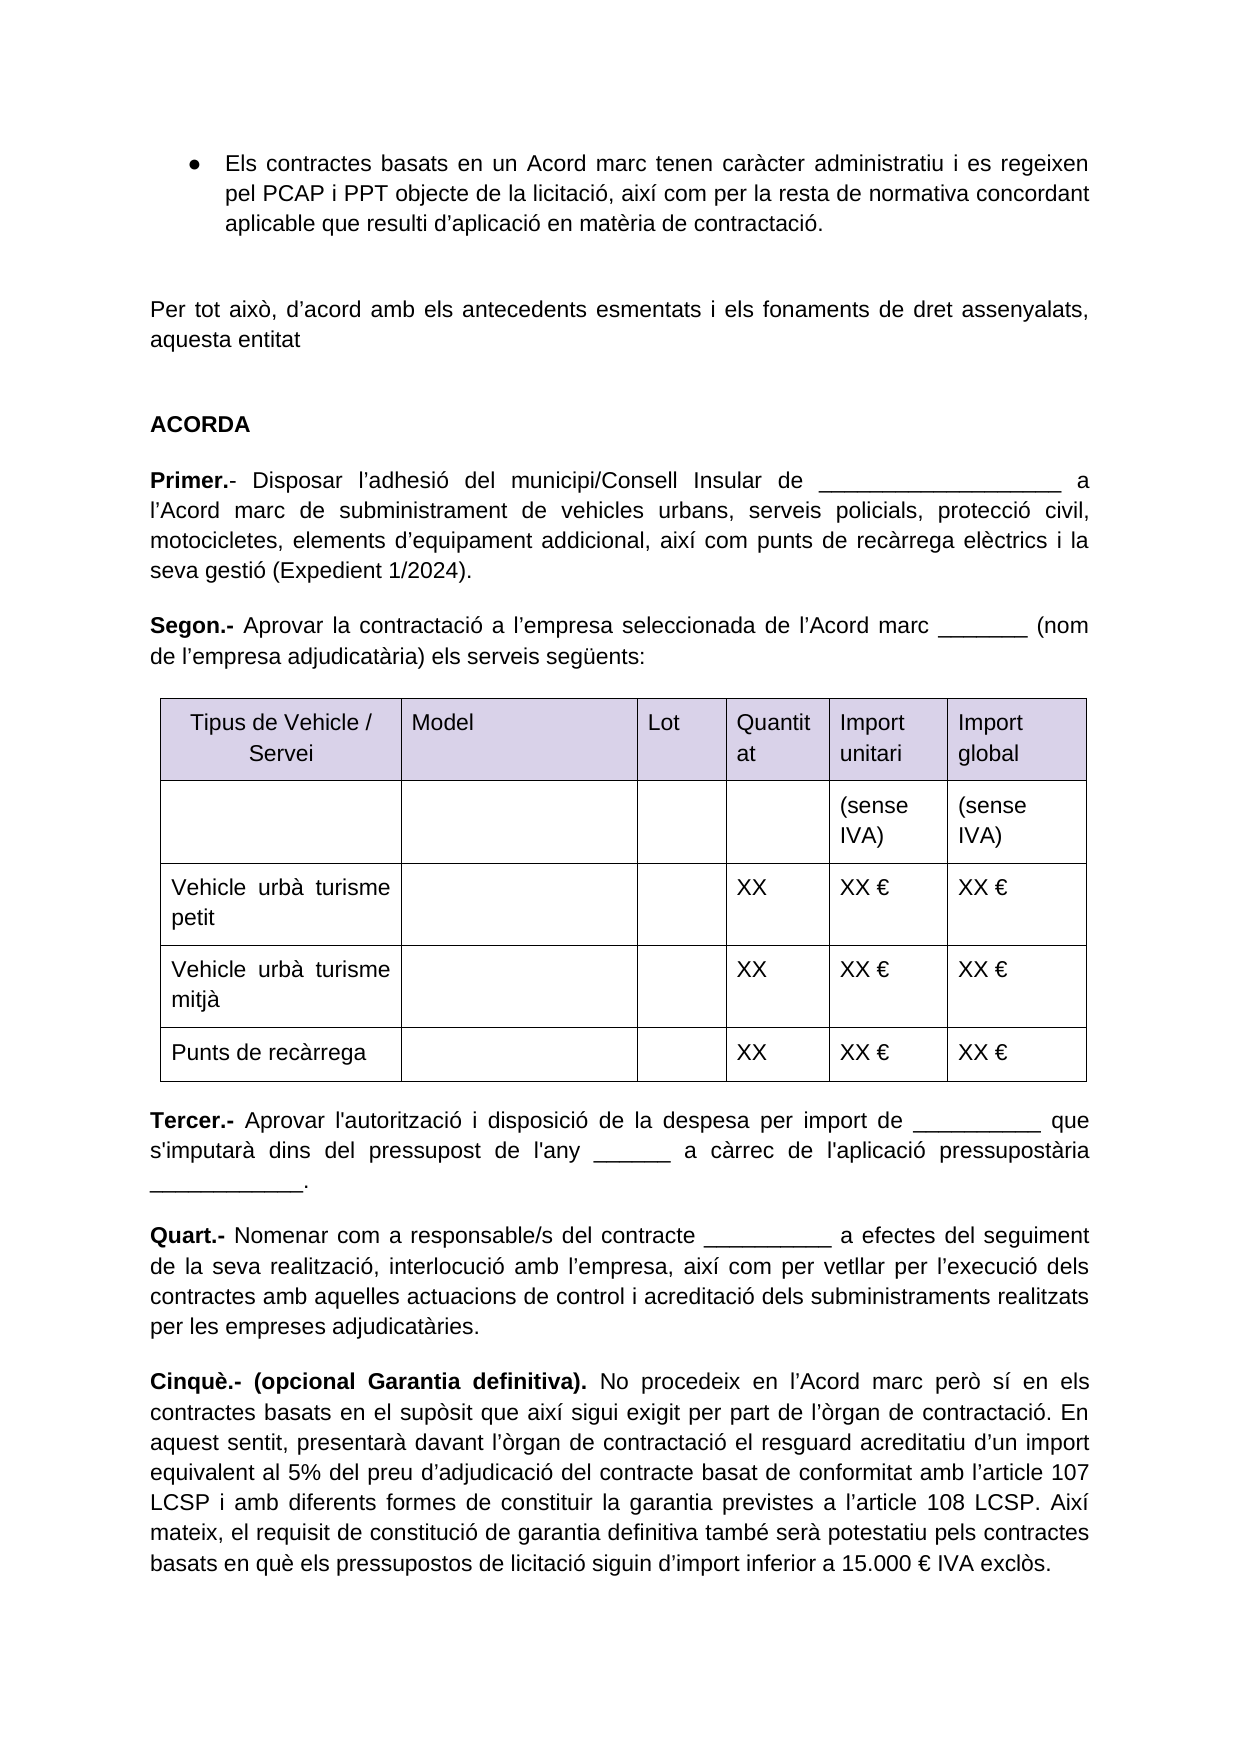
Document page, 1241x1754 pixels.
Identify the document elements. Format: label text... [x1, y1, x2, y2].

table_cell [402, 946, 637, 1027]
table_cell [402, 864, 637, 945]
table_header Import unitari [830, 699, 947, 780]
text Quart.- Nomenar com a responsable/s del contracte __________ a efectes del seguiment de la seva realització, interlocució amb l’empresa, així com per vetllar per l’execució dels contractes amb aquelles actuacions de control i acreditació dels subministraments realitzats per les empreses adjudicatàries. [150, 1222, 1090, 1339]
table_cell Vehicle urbà turisme petit [161, 864, 401, 945]
list Els contractes basats en un Acord marc tenen caràcter administratiu i es regeixen pel PCAP i PPT objecte de la licitació, així com per la resta de normativa concordant aplicable que resulti d’aplicació en matèria de contractació. [187, 150, 1090, 237]
table_cell [402, 1028, 637, 1081]
table_cell XX € [948, 946, 1086, 1027]
table_cell [638, 864, 726, 945]
table_cell XX € [830, 1028, 947, 1081]
text Segon.- Aprovar la contractació a l’empresa seleccionada de l’Acord marc _______ (nom de l’empresa adjudicatària) els serveis següents: [150, 612, 1090, 669]
table_cell Vehicle urbà turisme mitjà [161, 946, 401, 1027]
table_cell [161, 781, 401, 862]
text Tercer.- Aprovar l'autorització i disposició de la despesa per import de __________ que s'imputarà dins del pressupost de l'any ______ a càrrec de l'aplicació pressupostària ____________. [150, 1107, 1090, 1193]
table_cell Punts de recàrrega [161, 1028, 401, 1081]
table_cell [402, 781, 637, 862]
table_cell XX € [948, 1028, 1086, 1081]
text Primer.- Disposar l’adhesió del municipi/Consell Insular de ___________________ a l’Acord marc de subministrament de vehicles urbans, serveis policials, protecció civil, motocicletes, elements d’equipament addicional, així com punts de recàrrega elèctrics i la seva gestió (Expedient 1/2024). [150, 467, 1090, 584]
table_cell (sense IVA) [948, 781, 1086, 862]
table_cell [727, 781, 829, 862]
table_cell [638, 781, 726, 862]
table_cell [638, 946, 726, 1027]
table_cell XX [727, 1028, 829, 1081]
text Per tot això, d’acord amb els antecedents esmentats i els fonaments de dret assenyalats, aquesta entitat [150, 296, 1090, 352]
table_cell (sense IVA) [830, 781, 947, 862]
table_header Import global [948, 699, 1086, 780]
table_cell XX € [948, 864, 1086, 945]
text ACORDA [150, 411, 1090, 438]
text Cinquè.- (opcional Garantia definitiva). No procedeix en l’Acord marc però sí en els contractes basats en el supòsit que així sigui exigit per part de l’òrgan de contractació. En aquest sentit, presentarà davant l’òrgan de contractació el resguard acreditatiu d’un import equivalent al 5% del preu d’adjudicació del contracte basat de conformitat amb l’article 107 LCSP i amb diferents formes de constituir la garantia previstes a l’article 108 LCSP. Així mateix, el requisit de constitució de garantia definitiva també serà potestatiu pels contractes basats en què els pressupostos de licitació siguin d’import inferior a 15.000 € IVA exclòs. [150, 1368, 1090, 1576]
table_cell [638, 1028, 726, 1081]
table_cell XX € [830, 946, 947, 1027]
table_header Quantitat [727, 699, 829, 780]
table_header Lot [638, 699, 726, 780]
table_header Model [402, 699, 637, 780]
table_cell XX € [830, 864, 947, 945]
table_header Tipus de Vehicle / Servei [161, 699, 401, 780]
table_cell XX [727, 946, 829, 1027]
table_cell XX [727, 864, 829, 945]
